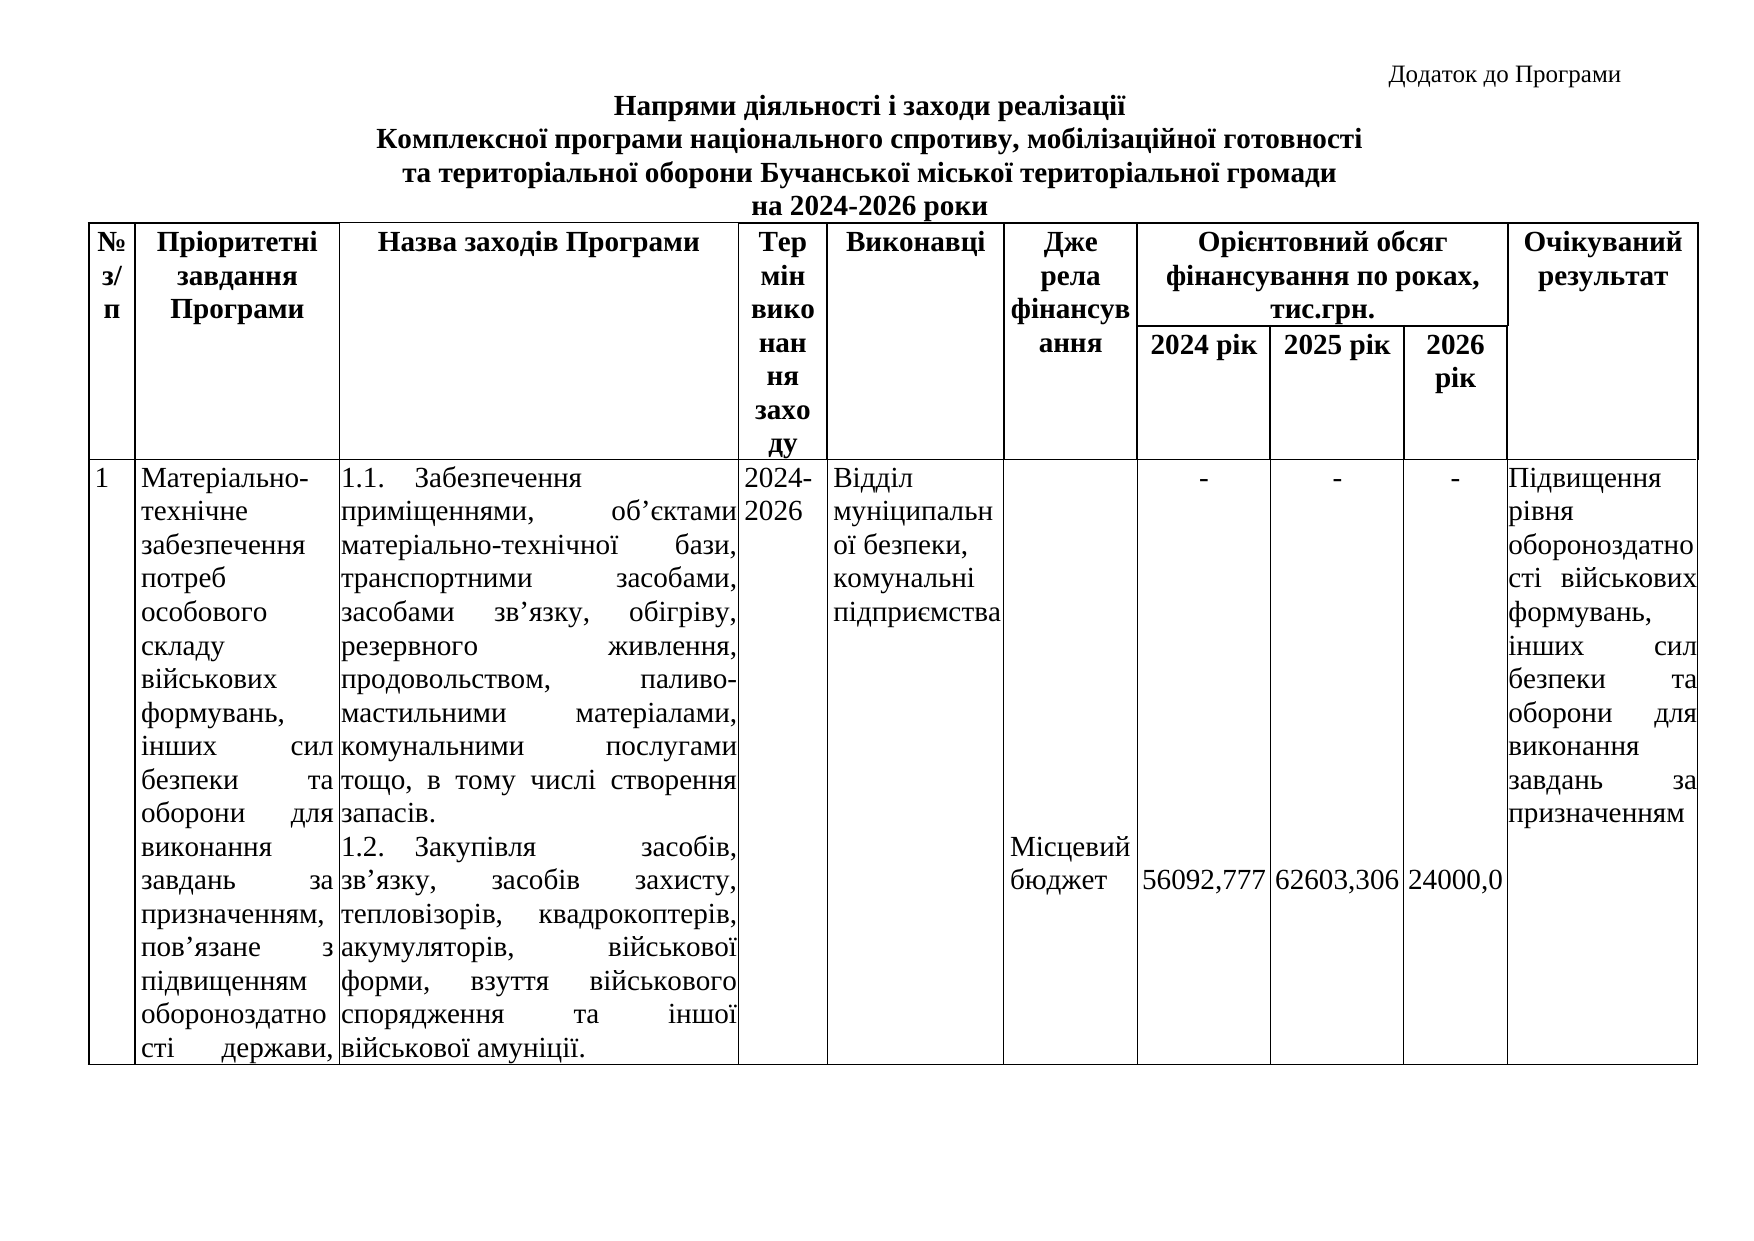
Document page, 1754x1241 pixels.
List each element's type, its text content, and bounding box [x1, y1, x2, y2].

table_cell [340, 460, 738, 1064]
table_cell 2026 рік [1405, 327, 1506, 459]
table_header Виконавці [828, 224, 1003, 459]
table_header Пріоритетні завдання Програми [136, 224, 339, 459]
text Комплексної програми національного спротиву, мобілізаційної готовності [118, 121, 1621, 155]
table_header Назва заходів Програми [340, 223, 738, 459]
table_cell - 24000,0 [1404, 460, 1507, 1064]
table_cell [828, 460, 1003, 1064]
text на 2024-2026 роки [118, 188, 1621, 222]
table_header Очікуваний результат [1509, 224, 1697, 325]
text Додаток до Програми [118, 59, 1621, 88]
table_cell [1508, 325, 1697, 459]
table_cell 2024 рік [1138, 327, 1269, 459]
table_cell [1004, 460, 1137, 1064]
table_cell 1 [90, 460, 134, 1064]
table_header Дже рела фінансування [1005, 224, 1136, 459]
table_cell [1508, 459, 1697, 1064]
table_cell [136, 460, 339, 1064]
table_cell - 62603,306 8700,0 [1271, 460, 1403, 1064]
table_cell 2025 рік [1271, 327, 1403, 459]
table_cell 2024-2026 [739, 460, 827, 1064]
text та територіальної оборони Бучанської міської територіальної громади [118, 155, 1621, 188]
text Напрями діяльності і заходи реалізації [118, 88, 1621, 121]
table_header Тер мін виконан ня захо ду [739, 224, 826, 459]
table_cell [1138, 460, 1270, 1064]
table_header Орієнтовний обсяг фінансування по роках, тис.грн. [1138, 224, 1507, 325]
table_header № з/п [90, 224, 134, 459]
